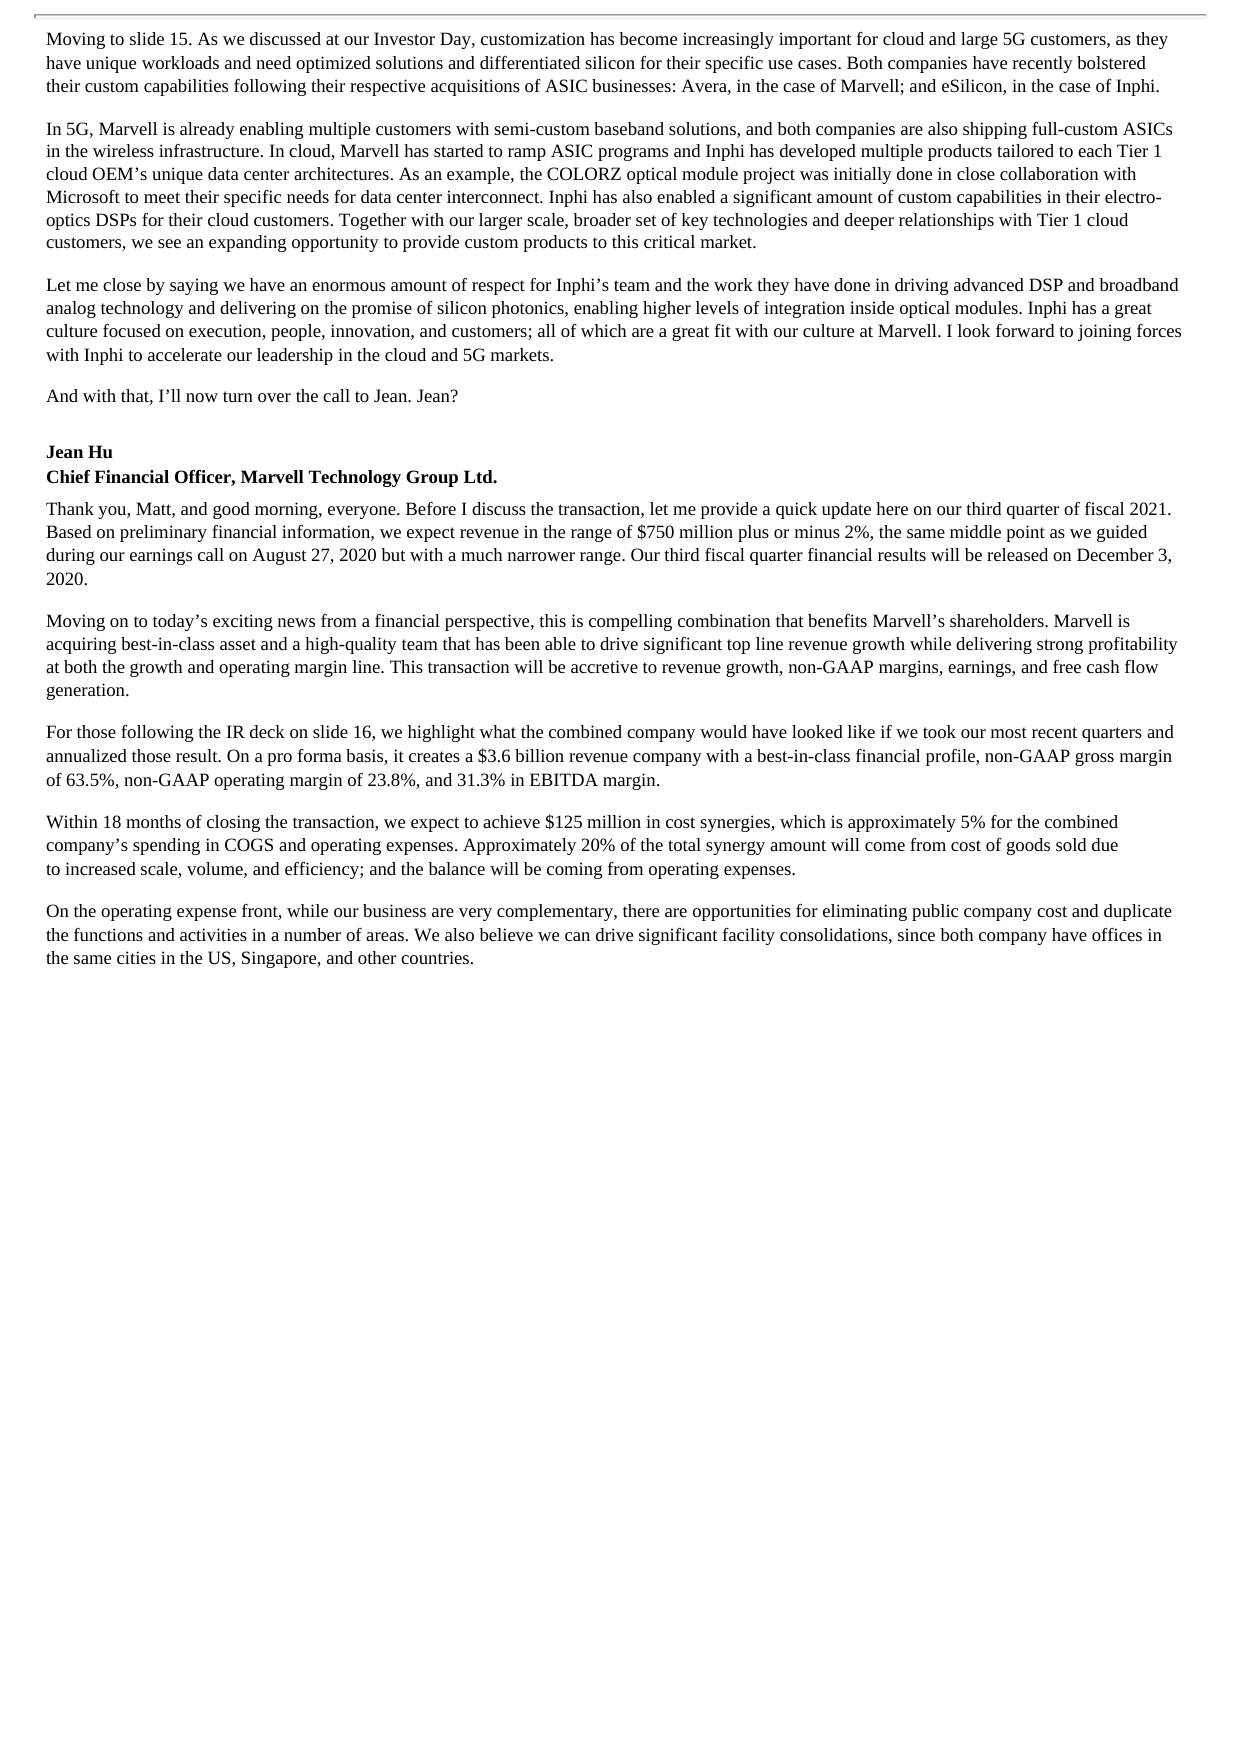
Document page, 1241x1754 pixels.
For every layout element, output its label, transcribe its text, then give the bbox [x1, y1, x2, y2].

text Jean Hu [46, 441, 1192, 463]
text For those following the IR deck on slide 16, we highlight what the combined company would have looked like if we took our most recent quarters and annualized those result. On a pro forma basis, it creates a $3.6 billion revenue company with a best-in-class financial profile, non-GAAP gross margin of 63.5%, non-GAAP operating margin of 23.8%, and 31.3% in EBITDA margin. [46, 721, 1192, 790]
text In 5G, Marvell is already enabling multiple customers with semi-custom baseband solutions, and both companies are also shipping full-custom ASICs in the wireless infrastructure. In cloud, Marvell has started to ramp ASIC programs and Inphi has developed multiple products tailored to each Tier 1 cloud OEM’s unique data center architectures. As an example, the COLORZ optical module project was initially done in close collaboration with Microsoft to meet their specific needs for data center interconnect. Inphi has also enabled a significant amount of custom capabilities in their electro-optics DSPs for their cloud customers. Together with our larger scale, broader set of key technologies and deeper relationships with Tier 1 cloud customers, we see an expanding opportunity to provide custom products to this critical market. [46, 117, 1192, 253]
text Moving on to today’s exciting news from a financial perspective, this is compelling combination that benefits Marvell’s shareholders. Marvell is acquiring best-in-class asset and a high-quality team that has been able to drive significant top line revenue growth while delivering strong profitability at both the growth and operating margin line. This transaction will be accretive to revenue growth, non-GAAP margins, earnings, and free cash flow generation. [46, 609, 1180, 701]
text Within 18 months of closing the transaction, we expect to achieve $125 million in cost synergies, which is approximately 5% for the combined company’s spending in COGS and operating expenses. Approximately 20% of the total synergy amount will come from cost of goods sold due to increased scale, volume, and efficiency; and the balance will be coming from operating expenses. [46, 811, 1138, 879]
text Chief Financial Officer, Marvell Technology Group Ltd. [46, 466, 1192, 488]
text Moving to slide 15. As we discussed at our Investor Day, customization has become increasingly important for cloud and large 5G customers, as they have unique workloads and need optimized solutions and differentiated silicon for their specific use cases. Both companies have recently bolstered their custom capabilities following their respective acquisitions of ASIC businesses: Avera, in the case of Marvell; and eSilicon, in the case of Inphi. [46, 28, 1186, 97]
text Let me close by saying we have an enormous amount of respect for Inphi’s team and the work they have done in driving advanced DSP and broadband analog technology and delivering on the promise of silicon photonics, enabling higher levels of integration inside optical modules. Inphi has a great culture focused on execution, people, innovation, and customers; all of which are a great fit with our culture at Marvell. I look forward to joining forces with Inphi to accelerate our leadership in the cloud and 5G markets. [46, 274, 1184, 365]
text Thank you, Matt, and good morning, everyone. Before I discuss the transaction, let me provide a quick update here on our third quarter of fiscal 2021. Based on preliminary financial information, we expect revenue in the range of $750 million plus or minus 2%, the same middle point as we guided during our earnings call on August 27, 2020 but with a much narrower range. Our third fiscal quarter financial results will be released on December 3, 2020. [46, 498, 1174, 589]
text On the operating expense front, while our business are very complementary, there are opportunities for eliminating public company cost and duplicate the functions and activities in a number of areas. We also believe we can drive significant facility consolidations, since both company have offices in the same cities in the US, Singapore, and other countries. [46, 900, 1190, 969]
picture [34, 14, 1207, 19]
text And with that, I’ll now turn over the call to Jean. Jean? [46, 385, 1192, 407]
